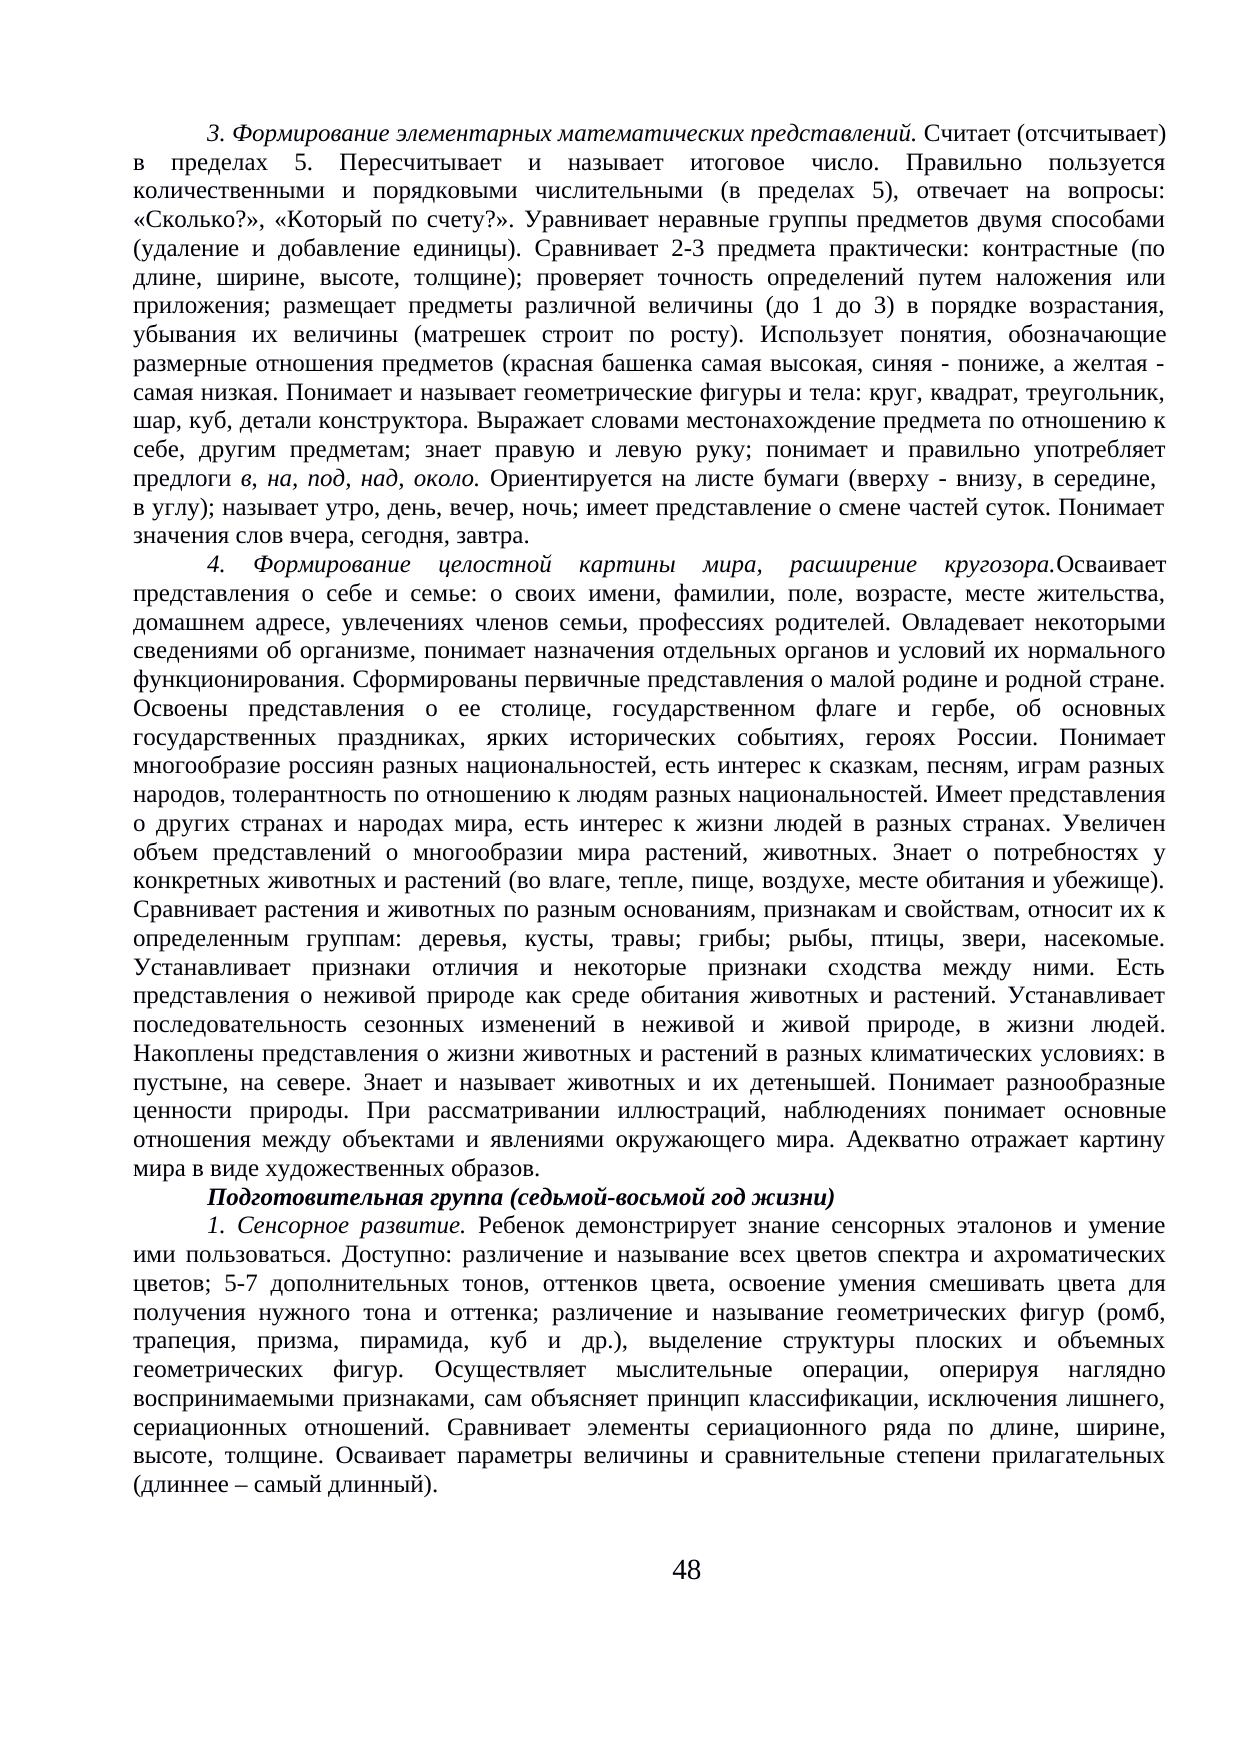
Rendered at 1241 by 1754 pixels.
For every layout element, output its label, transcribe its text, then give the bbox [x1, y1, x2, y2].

text 3. Формирование элементарных математических представлений. Считает (отсчитывает) в пределах 5. Пересчитывает и называет итоговое число. Правильно пользуется количественными и порядковыми числительными (в пределах 5), отвечает на вопросы: «Сколько?», «Который по счету?». Уравнивает неравные группы предметов двумя способами (удаление и добавление единицы). Сравнивает 2-3 предмета практически: контрастные (по длине, ширине, высоте, толщине); проверяет точность определений путем наложения или приложения; размещает предметы различной величины (до 1 до 3) в порядке возрастания, убывания их величины (матрешек строит по росту). Использует понятия, обозначающие размерные отношения предметов (красная башенка самая высокая, синяя - пониже, а желтая - самая низкая. Понимает и называет геометрические фигуры и тела: круг, квадрат, треугольник, шар, куб, детали конструктора. Выражает словами местонахождение предмета по отношению к себе, другим предметам; знает правую и левую руку; понимает и правильно употребляет предлоги в, на, под, над, около. Ориентируется на листе бумаги (вверху - внизу, в середине, в углу); называет утро, день, вечер, ночь; имеет представление о смене частей суток. Понимает значения слов вчера, сегодня, завтра. [133, 118, 1166, 549]
text 4. Формирование целостной картины мира, расширение кругозора.Осваивает представления о себе и семье: о своих имени, фамилии, поле, возрасте, месте жительства, домашнем адресе, увлечениях членов семьи, профессиях родителей. Овладевает некоторыми сведениями об организме, понимает назначения отдельных органов и условий их нормального функционирования. Сформированы первичные представления о малой родине и родной стране. Освоены представления о ее столице, государственном флаге и гербе, об основных государственных праздниках, ярких исторических событиях, героях России. Понимает многообразие россиян разных национальностей, есть интерес к сказкам, песням, играм разных народов, толерантность по отношению к людям разных национальностей. Имеет представления о других странах и народах мира, есть интерес к жизни людей в разных странах. Увеличен объем представлений о многообразии мира растений, животных. Знает о потребностях у конкретных животных и растений (во влаге, тепле, пище, воздухе, месте обитания и убежище). Сравнивает растения и животных по разным основаниям, признакам и свойствам, относит их к определенным группам: деревья, кусты, травы; грибы; рыбы, птицы, звери, насекомые. Устанавливает признаки отличия и некоторые признаки сходства между ними. Есть представления о неживой природе как среде обитания животных и растений. Устанавливает последовательность сезонных изменений в неживой и живой природе, в жизни людей. Накоплены представления о жизни животных и растений в разных климатических условиях: в пустыне, на севере. Знает и называет животных и их детенышей. Понимает разнообразные ценности природы. При рассматривании иллюстраций, наблюдениях понимает основные отношения между объектами и явлениями окружающего мира. Адекватно отражает картину мира в виде художественных образов. [133, 549, 1166, 1182]
text 1. Сенсорное развитие. Ребенок демонстрирует знание сенсорных эталонов и умение ими пользоваться. Доступно: различение и называние всех цветов спектра и ахроматических цветов; 5-7 дополнительных тонов, оттенков цвета, освоение умения смешивать цвета для получения нужного тона и оттенка; различение и называние геометрических фигур (ромб, трапеция, призма, пирамида, куб и др.), выделение структуры плоских и объемных геометрических фигур. Осуществляет мыслительные операции, оперируя наглядно воспринимаемыми признаками, сам объясняет принцип классификации, исключения лишнего, сериационных отношений. Сравнивает элементы сериационного ряда по длине, ширине, высоте, толщине. Осваивает параметры величины и сравнительные степени прилагательных (длиннее – самый длинный). [133, 1211, 1166, 1498]
text Подготовительная группа (седьмой-восьмой год жизни) [133, 1182, 1166, 1211]
